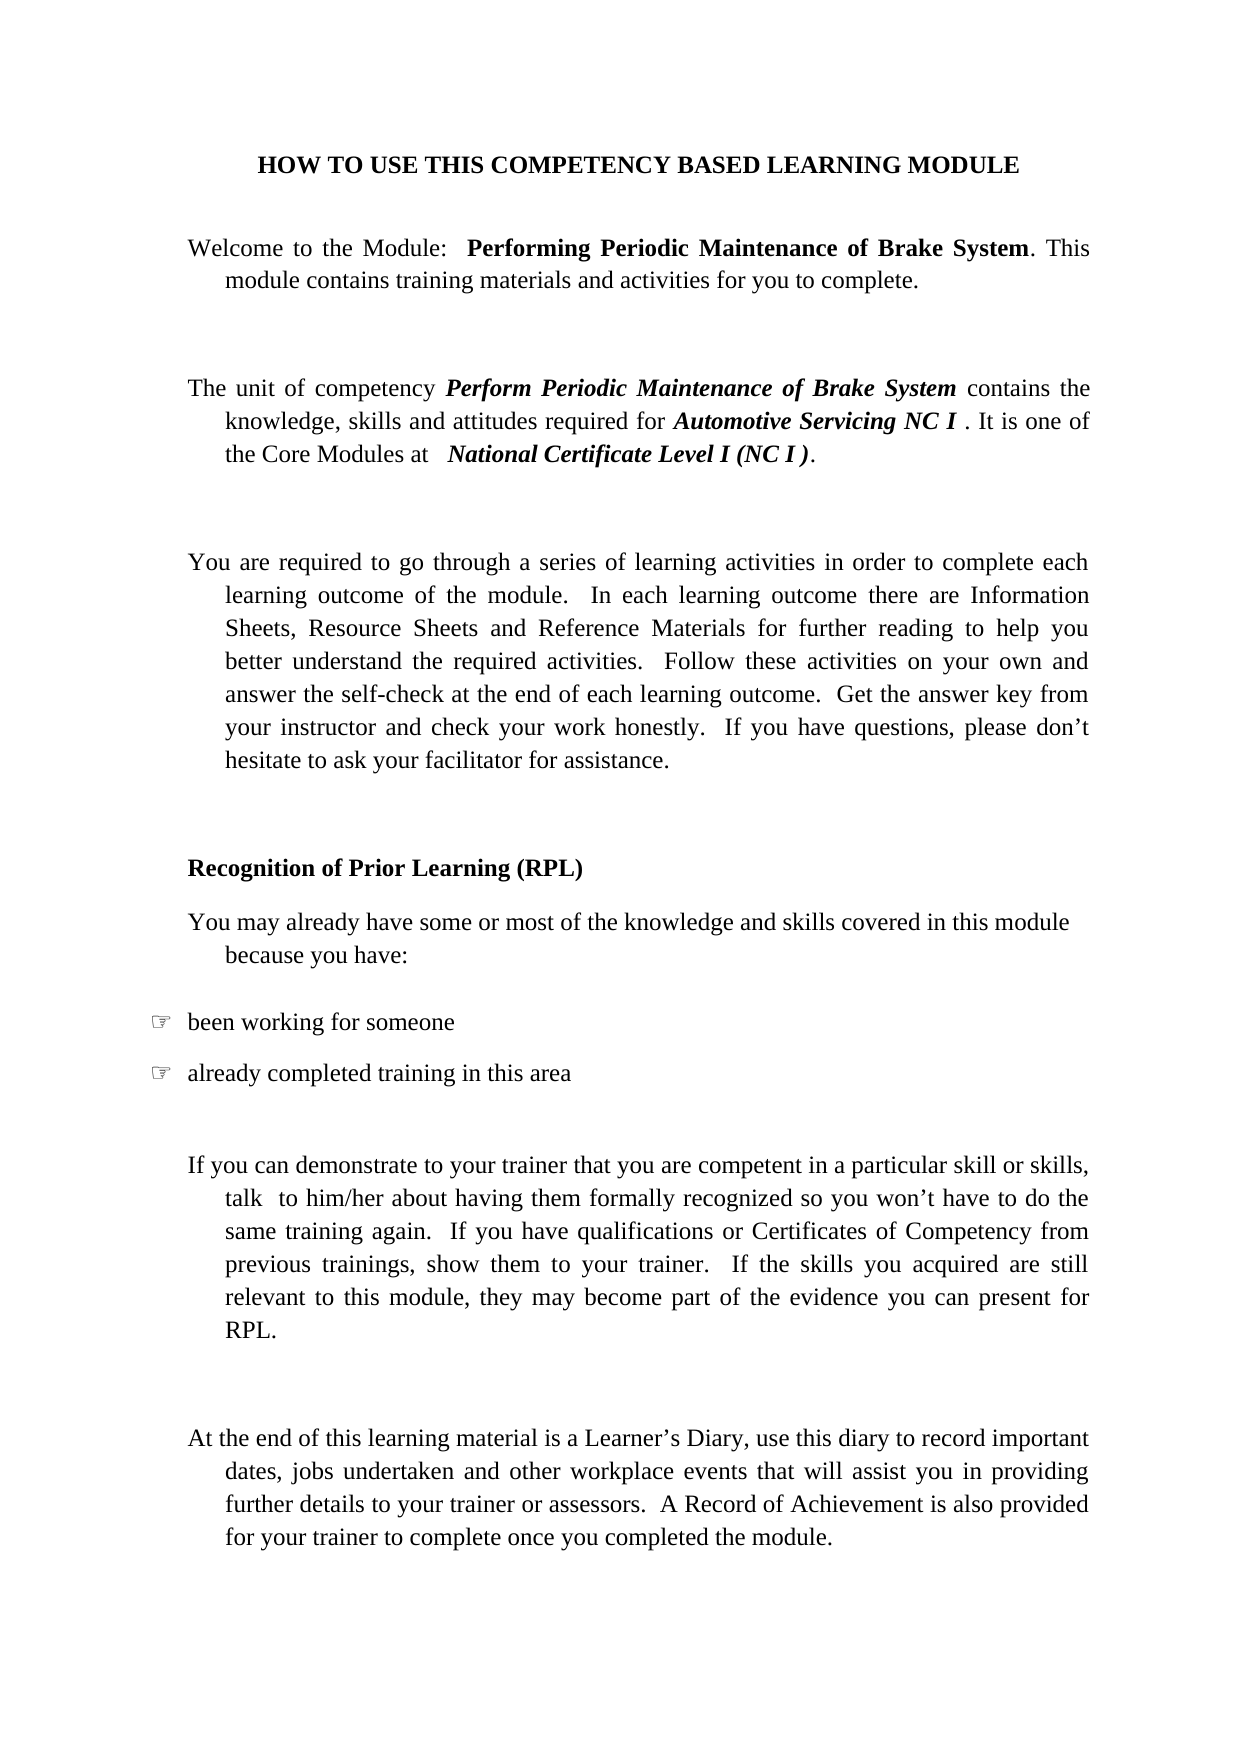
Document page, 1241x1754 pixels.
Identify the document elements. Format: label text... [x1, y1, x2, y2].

text The unit of competency Perform Periodic Maintenance of Brake System contains the knowledge, skills and attitudes required for Automotive Servicing NC I . It is one of the Core Modules at National Certificate Level I (NC I ). [187, 373, 1090, 468]
text You are required to go through a series of learning activities in order to complete each learning outcome of the module. In each learning outcome there are Information Sheets, Resource Sheets and Reference Materials for further reading to help you better understand the required activities. Follow these activities on your own and answer the self-check at the end of each learning outcome. Get the answer key from your instructor and check your work honestly. If you have questions, please don’t hesitate to ask your facilitator for assistance. [187, 547, 1090, 774]
list been working for someone [150, 994, 1090, 1045]
text Welcome to the Module: Performing Periodic Maintenance of Brake System. This module contains training materials and activities for you to complete. [187, 233, 1090, 294]
text If you can demonstrate to your trainer that you are competent in a particular skill or skills, talk to him/her about having them formally recognized so you won’t have to do the same training again. If you have qualifications or Certificates of Competency from previous trainings, show them to your trainer. If the skills you acquired are still relevant to this module, they may become part of the evidence you can present for RPL. [187, 1150, 1090, 1344]
text At the end of this learning material is a Learner’s Diary, use this diary to record important dates, jobs undertaken and other workplace events that will assist you in providing further details to your trainer or assessors. A Record of Achievement is also provided for your trainer to complete once you completed the module. [187, 1423, 1090, 1551]
text Recognition of Prior Learning (RPL) [187, 853, 1090, 882]
text HOW TO USE THIS COMPETENCY BASED LEARNING MODULE [187, 150, 1090, 179]
text You may already have some or most of the knowledge and skills covered in this module because you have: [187, 907, 1090, 968]
list already completed training in this area [150, 1045, 1090, 1096]
